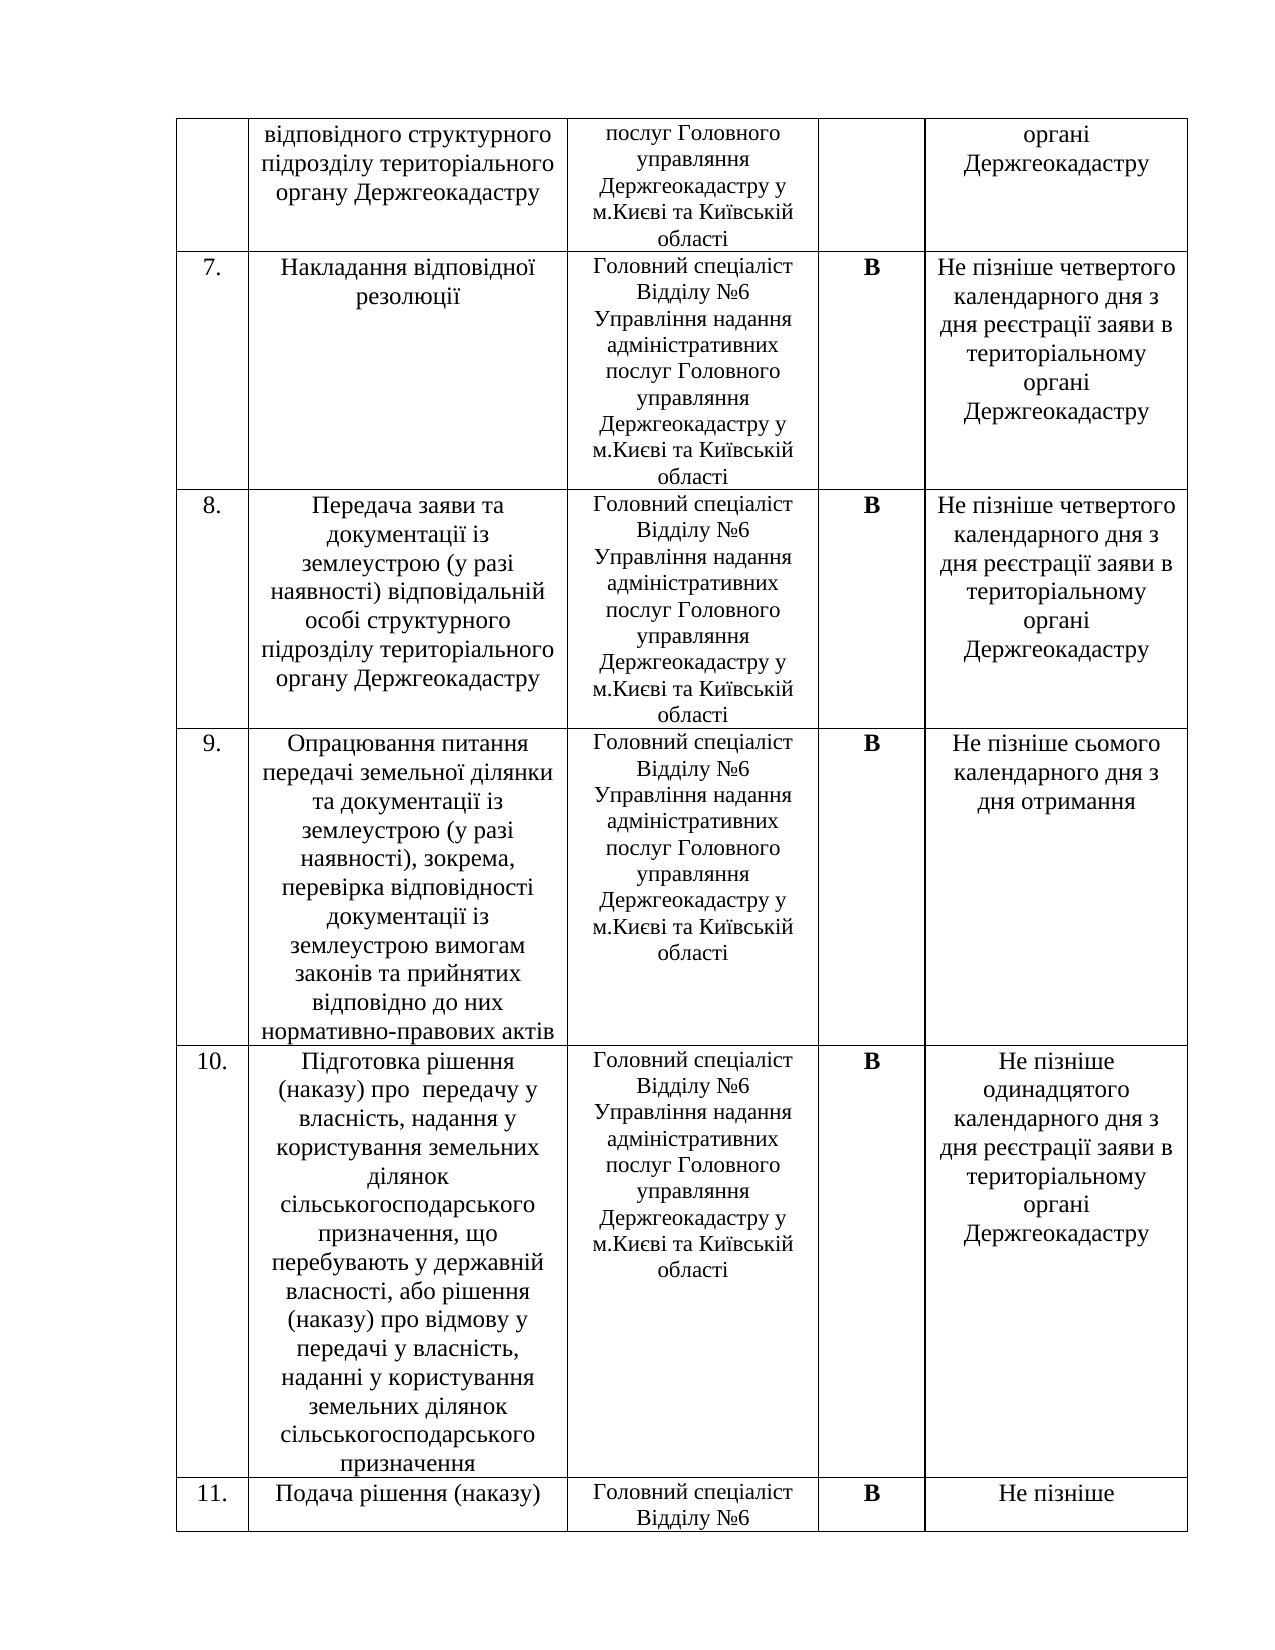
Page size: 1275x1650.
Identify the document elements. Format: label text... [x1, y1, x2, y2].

table_cell Не пізніше четвертого календарного дня з дня реєстрації заяви в територіальному органі Держгеокадастру [926, 490, 1187, 727]
table_cell Не пізніше одинадцятого календарного дня з дня реєстрації заяви в територіальному органі Держгеокадастру [926, 1046, 1187, 1477]
table_cell Передача заяви та документації із землеустрою (у разі наявності) відповідальній особі структурного підрозділу територіального органу Держгеокадастру [249, 490, 567, 727]
table_cell В [819, 252, 924, 489]
table_cell В [819, 729, 924, 1045]
table_cell В [819, 119, 924, 251]
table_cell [568, 119, 818, 251]
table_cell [926, 1478, 1187, 1531]
table_cell Головний спеціаліст Відділу №6 Управління надання адміністративних послуг Головного управляння Держгеокадастру у м.Києві та Київській області [568, 490, 818, 727]
table_cell 9. [177, 729, 248, 1045]
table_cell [249, 1478, 567, 1531]
table_cell Накладання відповідної резолюції [249, 252, 567, 489]
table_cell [249, 119, 567, 251]
table_cell Опрацювання питання передачі земельної ділянки та документації із землеустрою (у разі наявності), зокрема, перевірка відповідності документації із землеустрою вимогам законів та прийнятих відповідно до них нормативно-правових актів [249, 729, 567, 1045]
table_cell 10. [177, 1046, 248, 1477]
table_cell Головний спеціаліст Відділу №6 Управління надання адміністративних послуг Головного управляння Держгеокадастру у м.Києві та Київській області [568, 1046, 818, 1477]
table_cell 8. [177, 490, 248, 727]
table_cell Головний спеціаліст Відділу №6 Управління надання адміністративних послуг Головного управляння Держгеокадастру у м.Києві та Київській області [568, 252, 818, 489]
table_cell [926, 119, 1187, 251]
table_cell Головний спеціаліст Відділу №6 Управління надання адміністративних послуг Головного управляння Держгеокадастру у м.Києві та Київській області [568, 729, 818, 1045]
table_cell Не пізніше сьомого календарного дня з дня отримання [926, 729, 1187, 1045]
table_cell Не пізніше четвертого календарного дня з дня реєстрації заяви в територіальному органі Держгеокадастру [926, 252, 1187, 489]
table_cell В [819, 1046, 924, 1477]
table_cell В [819, 1478, 924, 1531]
table_cell В [819, 490, 924, 727]
table_cell Підготовка рішення (наказу) про передачу у власність, надання у користування земельних ділянок сільськогосподарського призначення, що перебувають у державній власності, або рішення (наказу) про відмову у передачі у власність, наданні у користування земельних ділянок сільськогосподарського призначення [249, 1046, 567, 1477]
table_cell 11. [177, 1478, 248, 1531]
table_cell 7. [177, 252, 248, 489]
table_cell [568, 1478, 818, 1531]
table_cell 6. [177, 119, 248, 251]
